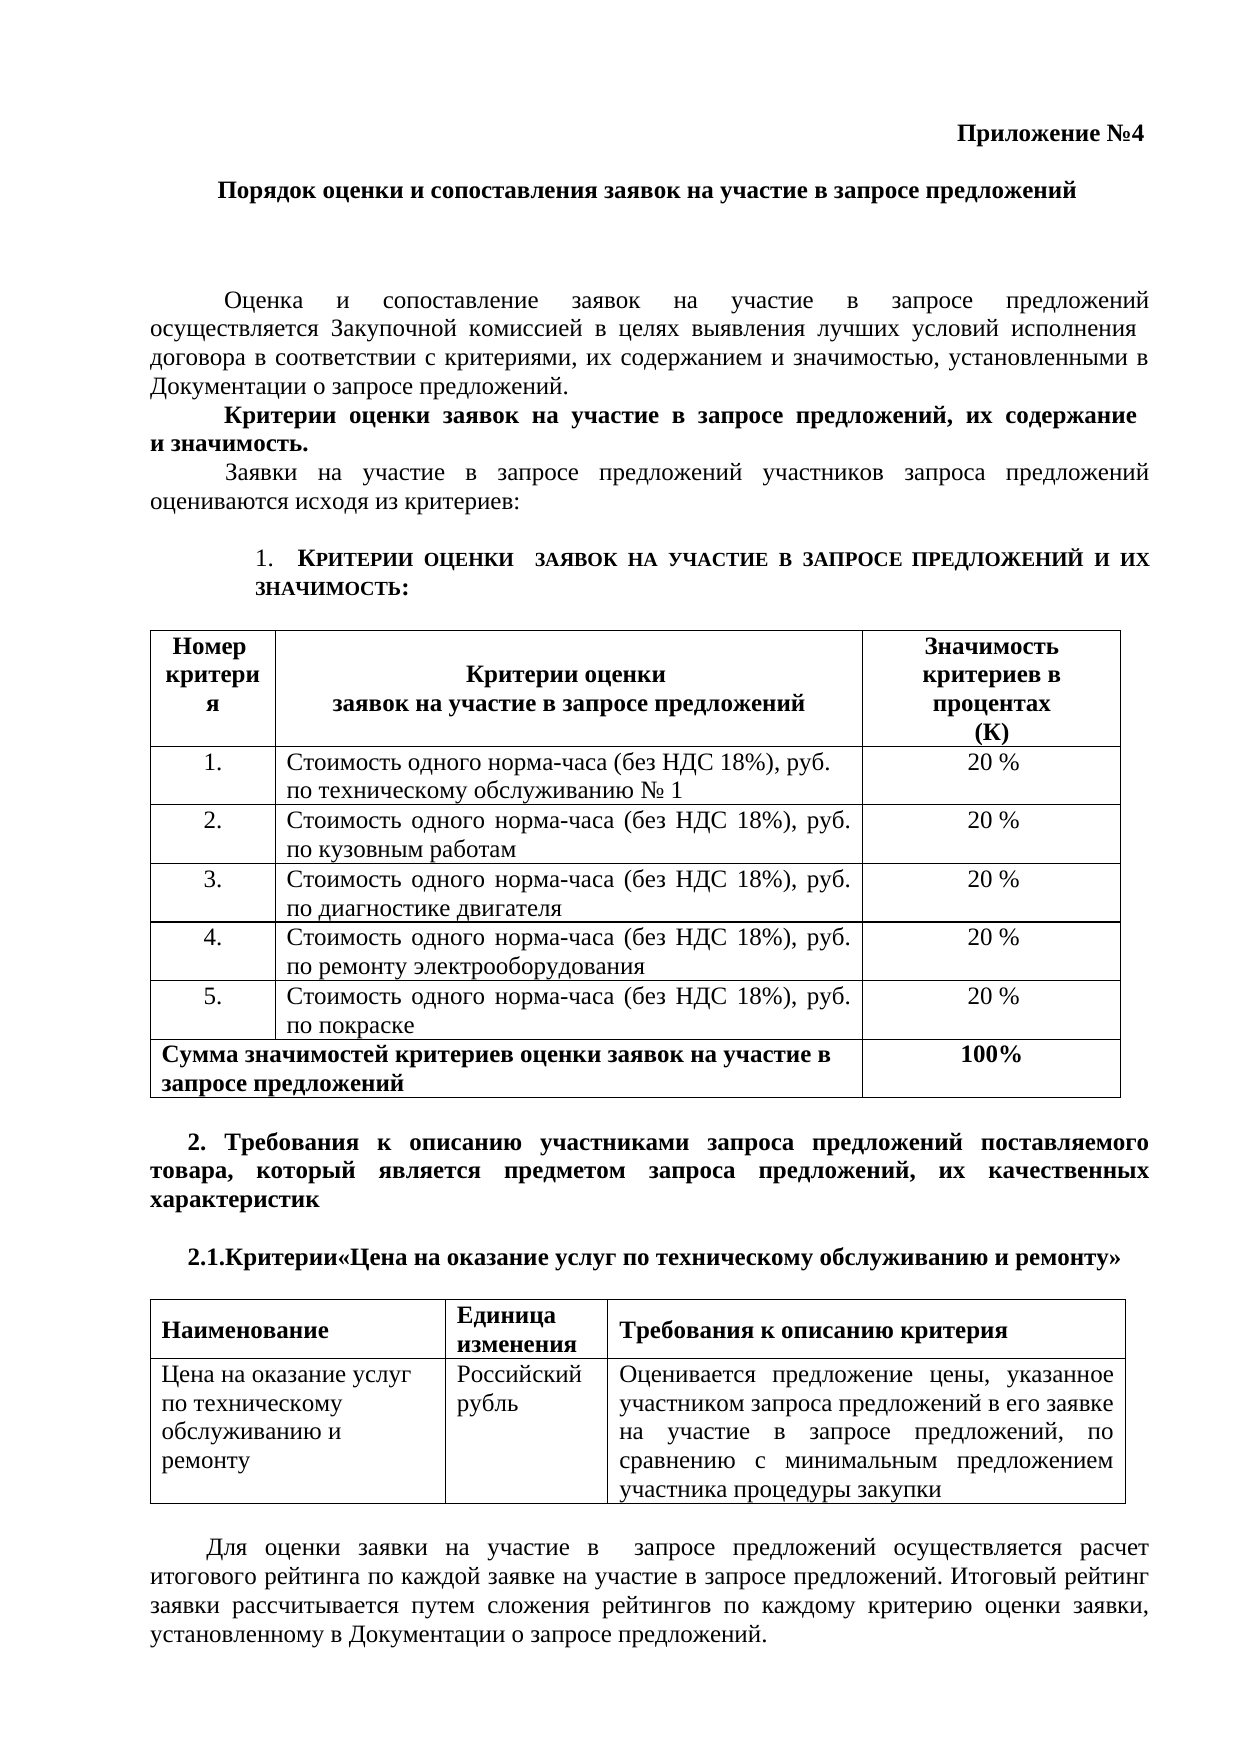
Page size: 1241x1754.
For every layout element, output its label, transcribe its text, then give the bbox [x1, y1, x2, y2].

list Критерии оценки заявок на участие в ЗАПРОСЕ ПРЕДЛОЖЕНИЙ и их значимость: [255, 543, 1150, 601]
table_cell 1. [151, 747, 275, 804]
text Приложение №4 [150, 118, 1144, 147]
text Критерии оценки заявок на участие в запросе предложений, их содержание и значимость. [150, 400, 1150, 457]
text Порядок оценки и сопоставления заявок на участие в запросе предложений [150, 176, 1144, 204]
text 2.1.Критерии«Цена на оказание услуг по техническому обслуживанию и ремонту» [187, 1242, 1150, 1271]
table_cell 20 % [863, 805, 1120, 863]
table_cell 20 % [863, 923, 1120, 980]
subtitle Заявки на участие в запросе предложений участников запроса предложений оцениваются исходя из критериев: [150, 457, 1150, 515]
table_cell Российский рубль [446, 1359, 607, 1503]
table_cell Стоимость одного норма-часа (без НДС 18%), руб. по кузовным работам [276, 805, 862, 863]
table_cell Цена на оказание услуг по техническому обслуживанию и ремонту [151, 1359, 445, 1503]
table_header Критерии оценки заявок на участие в запросе предложений [276, 631, 862, 746]
table_cell 2. [151, 805, 275, 863]
table_header Требования к описанию критерия [608, 1300, 1125, 1358]
table_cell Оценивается предложение цены, указанное участником запроса предложений в его заявке на участие в запросе предложений, по сравнению с минимальным предложением участника процедуры закупки [608, 1359, 1125, 1503]
table_cell Стоимость одного норма-часа (без НДС 18%), руб. по покраске [276, 981, 862, 1038]
table_header Номер критерия [151, 631, 275, 746]
table_cell Стоимость одного норма-часа (без НДС 18%), руб. по ремонту электрооборудования [276, 923, 862, 980]
table_header Значимость критериев в процентах (К) [863, 631, 1120, 746]
table_cell 20 % [863, 864, 1120, 921]
table_header Единица изменения [446, 1300, 607, 1358]
table_cell 4. [151, 923, 275, 980]
table_cell 20 % [863, 747, 1120, 804]
text Оценка и сопоставление заявок на участие в запросе предложений осуществляется Закупочной комиссией в целях выявления лучших условий исполнения договора в соответствии с критериями, их содержанием и значимостью, установленными в Документации о запросе предложений. [150, 285, 1150, 400]
table_header Наименование [151, 1300, 445, 1358]
table_cell Стоимость одного норма-часа (без НДС 18%), руб. по диагностике двигателя [276, 864, 862, 921]
table_cell 100% [863, 1040, 1120, 1097]
table_cell 5. [151, 981, 275, 1038]
table_cell 3. [151, 864, 275, 921]
table_cell Сумма значимостей критериев оценки заявок на участие в запросе предложений [151, 1040, 862, 1097]
table_cell Стоимость одного норма-часа (без НДС 18%), руб. по техническому обслуживанию № 1 [276, 747, 862, 804]
table_cell 20 % [863, 981, 1120, 1038]
text 2. Требования к описанию участниками запроса предложений поставляемого товара, который является предметом запроса предложений, их качественных характеристик [150, 1127, 1150, 1213]
subtitle Для оценки заявки на участие в запросе предложений осуществляется расчет итогового рейтинга по каждой заявке на участие в запросе предложений. Итоговый рейтинг заявки рассчитывается путем сложения рейтингов по каждому критерию оценки заявки, установленному в Документации о запросе предложений. [150, 1532, 1150, 1647]
